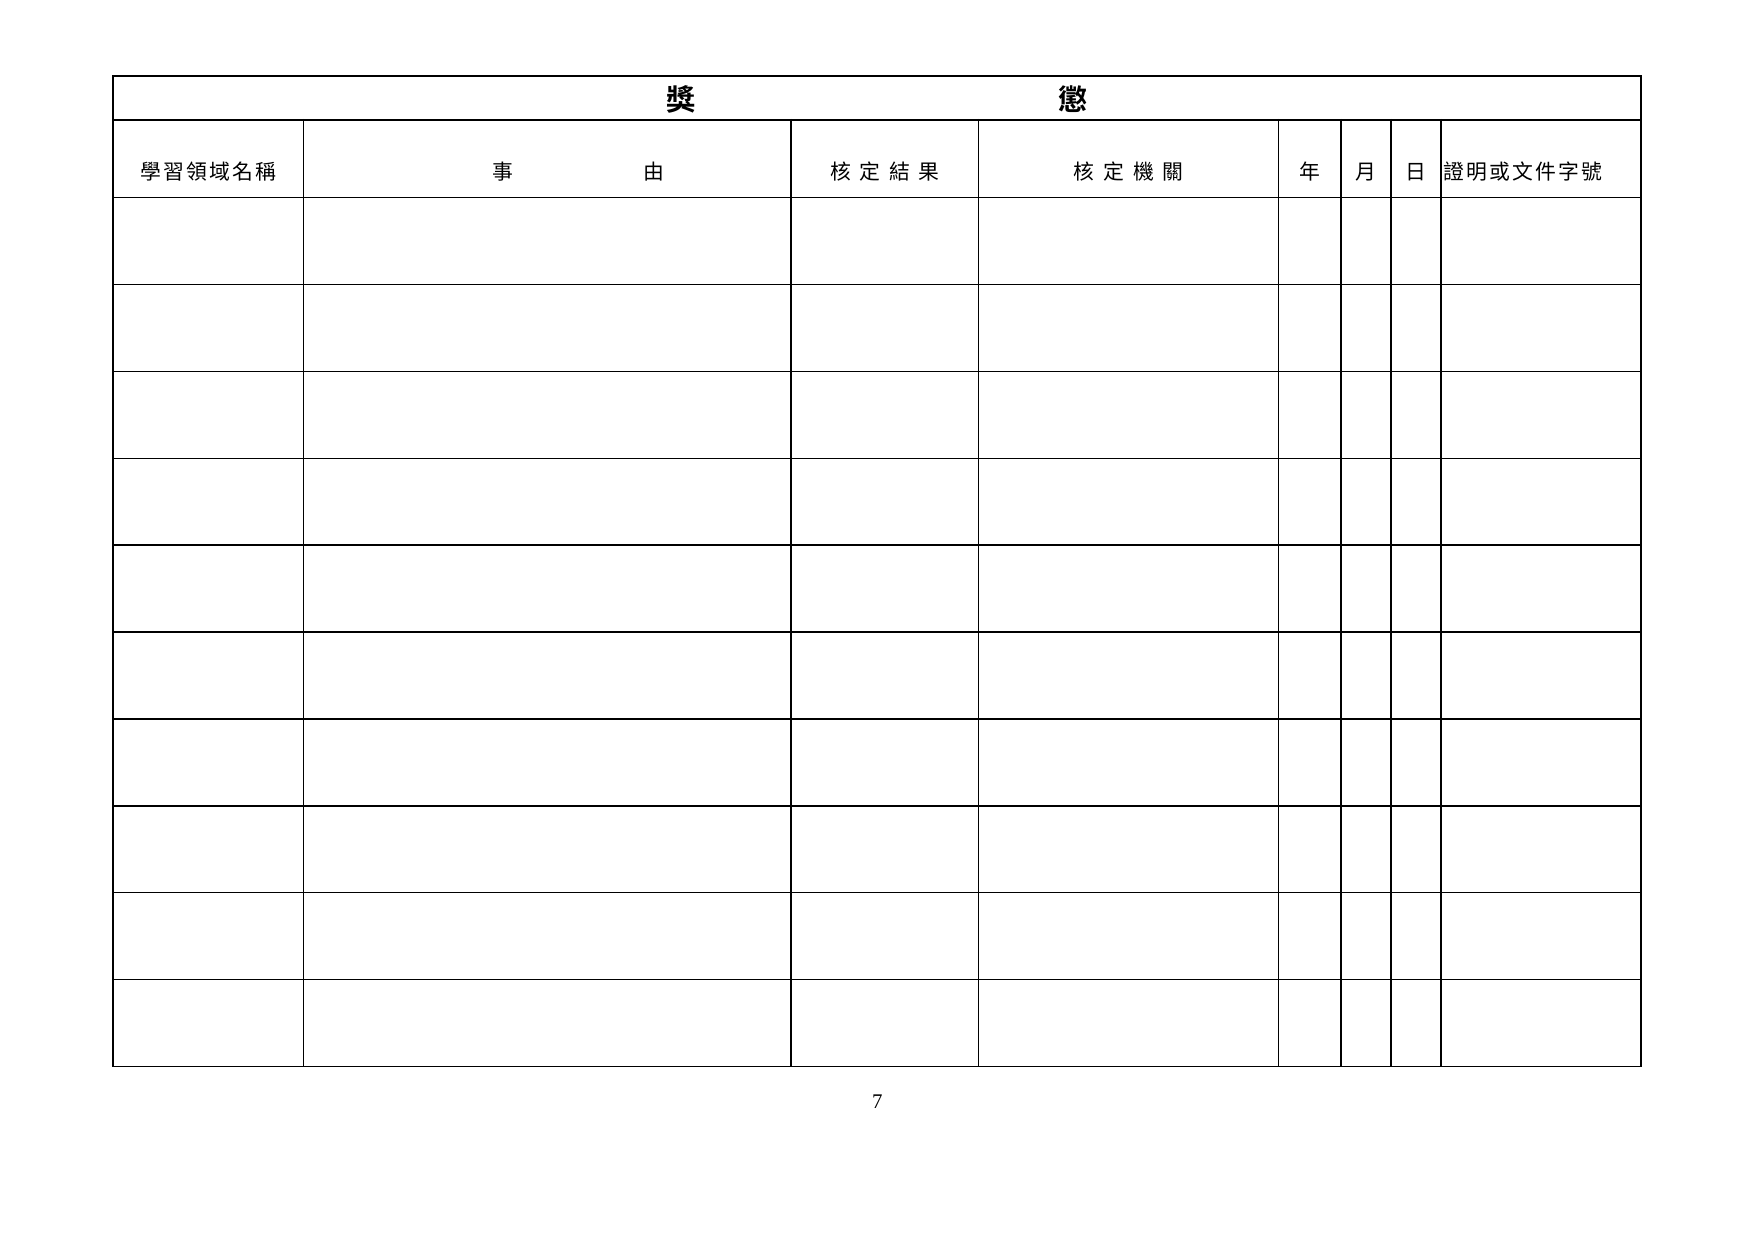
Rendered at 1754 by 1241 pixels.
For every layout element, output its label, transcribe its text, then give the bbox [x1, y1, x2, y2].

table_cell [1279, 807, 1340, 892]
table_cell [1342, 633, 1390, 718]
table_cell [1342, 980, 1390, 1066]
table_cell [979, 980, 1278, 1066]
table_cell [1392, 807, 1440, 892]
table_cell [1342, 893, 1390, 979]
table_cell [114, 633, 303, 718]
table_cell [1279, 198, 1340, 284]
table_cell [304, 546, 790, 631]
table_cell [1279, 459, 1340, 544]
table_cell [1442, 198, 1640, 284]
table_cell [1392, 720, 1440, 805]
table_cell [979, 633, 1278, 718]
table_cell [1342, 372, 1390, 457]
table_cell [1342, 546, 1390, 631]
table_cell [792, 807, 978, 892]
table_header 獎 懲 [114, 77, 1640, 119]
table_cell [1342, 198, 1390, 284]
table_cell [114, 720, 303, 805]
table_cell [792, 459, 978, 544]
table_cell [792, 546, 978, 631]
table_cell [1392, 198, 1440, 284]
table_cell [1279, 720, 1340, 805]
table_cell 年 [1279, 121, 1340, 197]
table_cell [1342, 459, 1390, 544]
table_cell 學習領域名稱 [114, 121, 303, 197]
table_cell 核 定 機 關 [979, 121, 1278, 197]
table_cell [114, 980, 303, 1066]
table_cell 事 由 [304, 121, 790, 197]
table_cell [304, 459, 790, 544]
table_cell [114, 893, 303, 979]
table_cell [1279, 285, 1340, 371]
table_cell [979, 372, 1278, 457]
table_cell [304, 980, 790, 1066]
table_cell [304, 285, 790, 371]
table_cell [792, 372, 978, 457]
table_cell [1442, 893, 1640, 979]
table_cell [792, 720, 978, 805]
table_cell [1392, 633, 1440, 718]
table_cell [1342, 285, 1390, 371]
table_cell [1392, 980, 1440, 1066]
table_cell [304, 720, 790, 805]
table_cell [792, 980, 978, 1066]
table_cell [1442, 633, 1640, 718]
table_cell [304, 633, 790, 718]
table_cell [1392, 546, 1440, 631]
table_cell [1442, 372, 1640, 457]
table_cell [1392, 285, 1440, 371]
table_cell [792, 285, 978, 371]
table_cell [1279, 372, 1340, 457]
table_cell [1279, 633, 1340, 718]
table_cell [1279, 546, 1340, 631]
table_cell 證明或文件字號 [1442, 121, 1640, 197]
table_cell [792, 893, 978, 979]
table_cell [1442, 807, 1640, 892]
table_cell [304, 893, 790, 979]
table_cell [979, 893, 1278, 979]
table_cell [304, 372, 790, 457]
table_cell [792, 198, 978, 284]
table_cell [1442, 459, 1640, 544]
table_cell [792, 633, 978, 718]
table_cell 日 [1392, 121, 1440, 197]
table_cell 核 定 結 果 [792, 121, 978, 197]
table_cell [979, 546, 1278, 631]
table_cell [114, 807, 303, 892]
table_cell [114, 459, 303, 544]
table_cell [1392, 893, 1440, 979]
table_cell [304, 198, 790, 284]
table_cell [1279, 893, 1340, 979]
table_cell [979, 459, 1278, 544]
table_cell [1279, 980, 1340, 1066]
table_cell [304, 807, 790, 892]
table_cell [979, 198, 1278, 284]
table_cell [114, 546, 303, 631]
table_cell 月 [1342, 121, 1390, 197]
table_cell [979, 807, 1278, 892]
table_cell [1442, 720, 1640, 805]
table_cell [1342, 720, 1390, 805]
table_cell [1442, 285, 1640, 371]
table_cell [114, 285, 303, 371]
table_cell [1442, 980, 1640, 1066]
table_cell [1392, 459, 1440, 544]
table_cell [1442, 546, 1640, 631]
table_cell [979, 285, 1278, 371]
table_cell [114, 372, 303, 457]
table_cell [1342, 807, 1390, 892]
table_cell [1392, 372, 1440, 457]
table_cell [114, 198, 303, 284]
table_cell [979, 720, 1278, 805]
